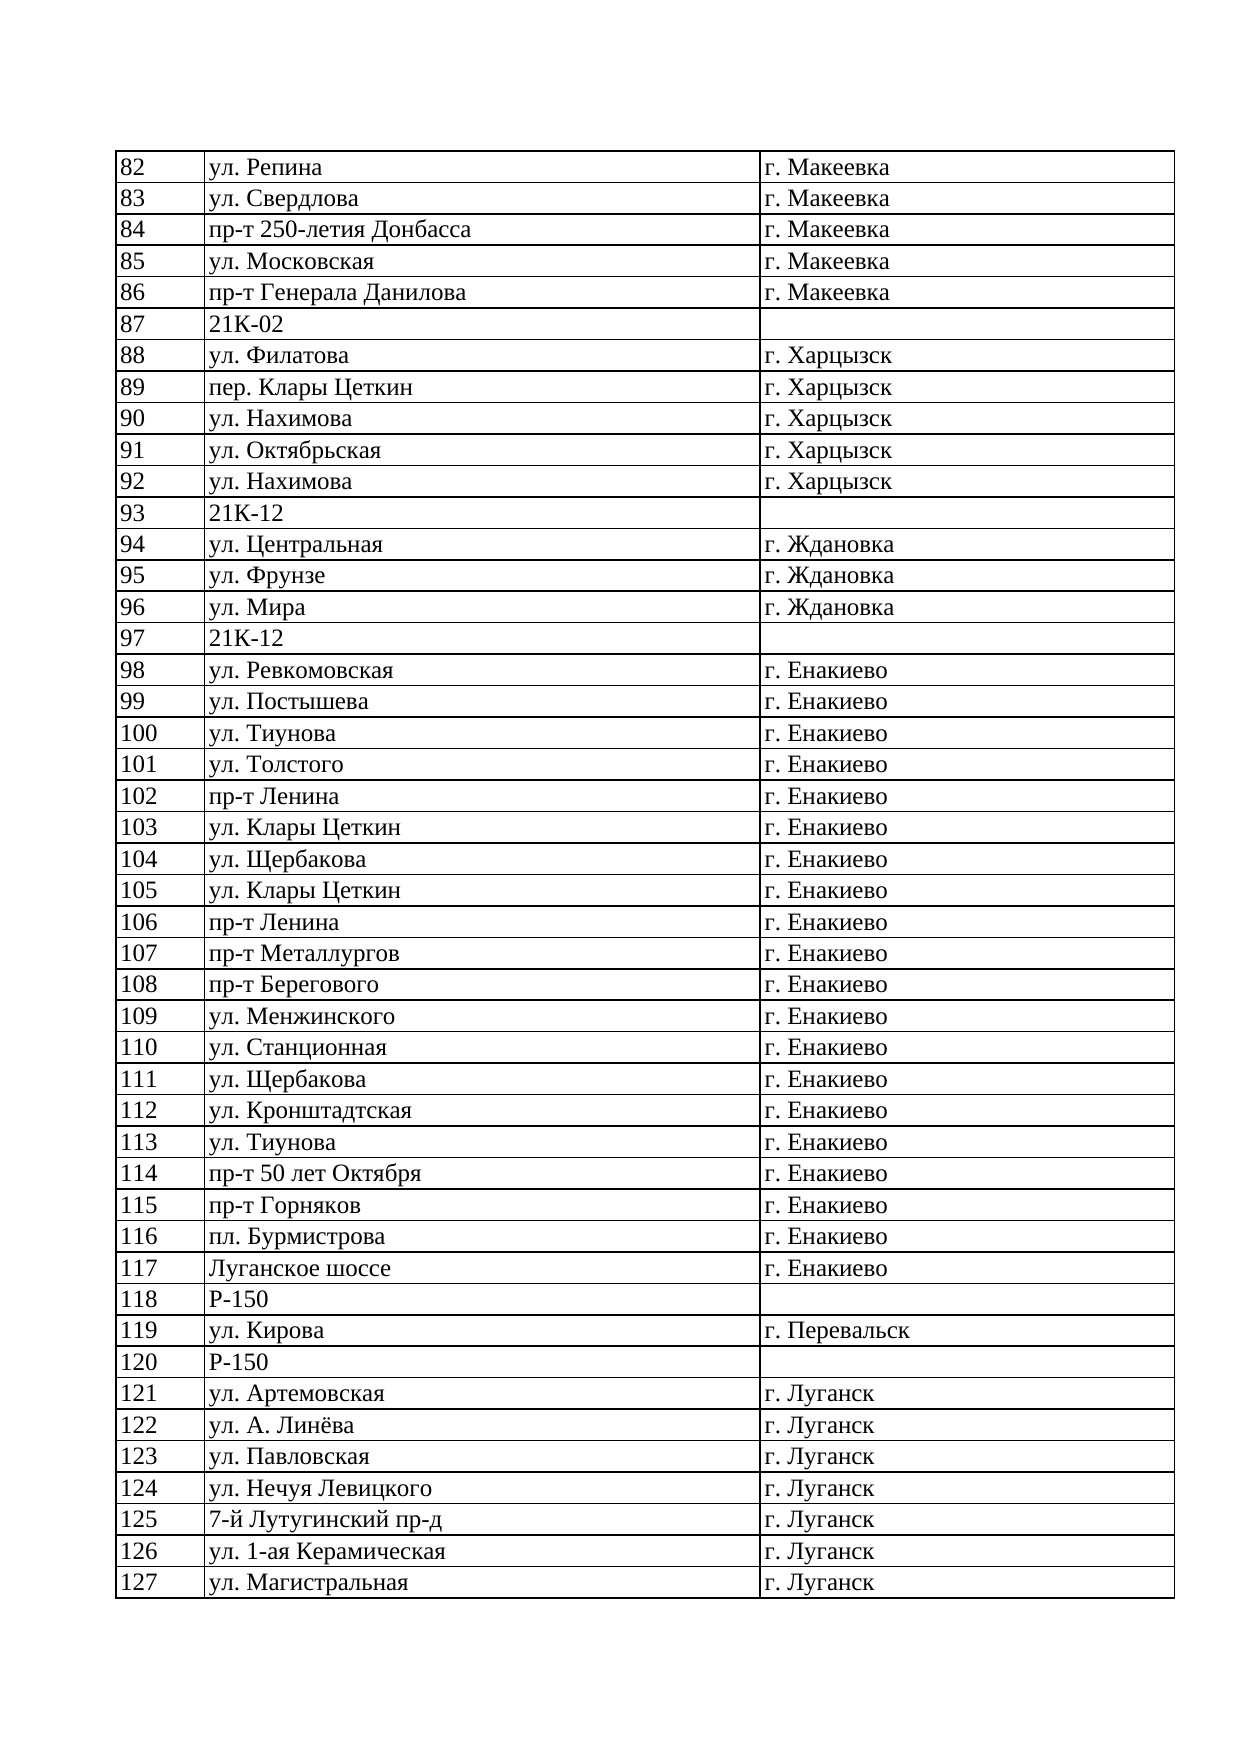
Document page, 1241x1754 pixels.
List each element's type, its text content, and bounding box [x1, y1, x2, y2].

table_cell г. Ждановка [761, 529, 1174, 559]
table_cell г. Перевальск [761, 1316, 1174, 1345]
table_cell 120 [117, 1347, 204, 1377]
table_cell 21К-12 [205, 623, 759, 653]
table_cell г. Макеевка [761, 215, 1174, 244]
table_cell г. Енакиево [761, 1158, 1174, 1188]
table_cell г. Енакиево [761, 1064, 1174, 1094]
table_cell г. Енакиево [761, 655, 1174, 685]
table_cell 100 [117, 718, 204, 748]
table_cell 109 [117, 1001, 204, 1031]
table_cell 92 [117, 466, 204, 496]
table_cell г. Енакиево [761, 938, 1174, 968]
table_cell 86 [117, 277, 204, 307]
table_cell г. Енакиево [761, 781, 1174, 811]
table_cell г. Ждановка [761, 561, 1174, 590]
table_cell ул. Ревкомовская [205, 655, 759, 685]
table_cell г. Макеевка [761, 246, 1174, 276]
table_cell 106 [117, 907, 204, 936]
table_cell 108 [117, 970, 204, 999]
table_cell г. Енакиево [761, 875, 1174, 905]
table_cell пр-т 50 лет Октября [205, 1158, 759, 1188]
table_cell 21К-02 [205, 309, 759, 339]
table_cell г. Макеевка [761, 277, 1174, 307]
table_cell 87 [117, 309, 204, 339]
table_cell г. Енакиево [761, 1095, 1174, 1125]
table_cell ул. Московская [205, 246, 759, 276]
table_cell ул. Кирова [205, 1316, 759, 1345]
table_cell 82 [117, 152, 204, 181]
table_cell г. Луганск [761, 1410, 1174, 1440]
table_cell пер. Клары Цеткин [205, 372, 759, 402]
table_cell ул. Щербакова [205, 844, 759, 873]
table_cell ул. Тиунова [205, 1127, 759, 1157]
table_cell Луганское шоссе [205, 1253, 759, 1282]
table_cell ул. 1-ая Керамическая [205, 1536, 759, 1566]
table_cell 116 [117, 1221, 204, 1251]
table_cell г. Луганск [761, 1504, 1174, 1534]
table_cell 93 [117, 498, 204, 527]
table_cell 126 [117, 1536, 204, 1566]
table_cell ул. Филатова [205, 340, 759, 370]
table_cell 99 [117, 686, 204, 716]
table_cell [761, 498, 1174, 527]
table_cell 121 [117, 1378, 204, 1408]
table_cell ул. Толстого [205, 749, 759, 779]
table_cell г. Енакиево [761, 844, 1174, 873]
table_cell г. Енакиево [761, 749, 1174, 779]
table_cell 95 [117, 561, 204, 590]
table_cell ул. Клары Цеткин [205, 875, 759, 905]
table_cell г. Енакиево [761, 1190, 1174, 1219]
table_cell г. Макеевка [761, 152, 1174, 181]
table_cell 97 [117, 623, 204, 653]
table_cell г. Харцызск [761, 340, 1174, 370]
table_cell 96 [117, 592, 204, 622]
table_cell г. Енакиево [761, 1221, 1174, 1251]
table_cell [761, 309, 1174, 339]
table_cell ул. Щербакова [205, 1064, 759, 1094]
table_cell ул. Клары Цеткин [205, 812, 759, 842]
table_cell г. Луганск [761, 1441, 1174, 1471]
table_cell 88 [117, 340, 204, 370]
table_cell ул. Нечуя Левицкого [205, 1473, 759, 1503]
table_cell г. Енакиево [761, 1032, 1174, 1062]
table_cell 125 [117, 1504, 204, 1534]
table_cell ул. Тиунова [205, 718, 759, 748]
table_cell г. Енакиево [761, 970, 1174, 999]
table_cell 117 [117, 1253, 204, 1282]
table_cell [761, 1284, 1174, 1314]
table_cell 115 [117, 1190, 204, 1219]
table_cell ул. Павловская [205, 1441, 759, 1471]
table_cell 102 [117, 781, 204, 811]
table_cell пр-т Ленина [205, 907, 759, 936]
table_cell 119 [117, 1316, 204, 1345]
table_cell г. Луганск [761, 1567, 1174, 1597]
table_cell ул. А. Линёва [205, 1410, 759, 1440]
table_cell ул. Центральная [205, 529, 759, 559]
table_cell г. Енакиево [761, 686, 1174, 716]
table_cell г. Енакиево [761, 907, 1174, 936]
table_cell г. Макеевка [761, 183, 1174, 213]
table_cell 113 [117, 1127, 204, 1157]
table_cell 85 [117, 246, 204, 276]
table_cell 104 [117, 844, 204, 873]
table_cell пр-т Металлургов [205, 938, 759, 968]
table_cell ул. Постышева [205, 686, 759, 716]
table_cell 98 [117, 655, 204, 685]
table_cell пр-т Берегового [205, 970, 759, 999]
table_cell пл. Бурмистрова [205, 1221, 759, 1251]
table_cell 118 [117, 1284, 204, 1314]
table_cell 84 [117, 215, 204, 244]
table_cell ул. Кронштадтская [205, 1095, 759, 1125]
table_cell г. Харцызск [761, 435, 1174, 464]
table_cell пр-т Генерала Данилова [205, 277, 759, 307]
table_cell г. Енакиево [761, 1253, 1174, 1282]
table_cell 94 [117, 529, 204, 559]
table_cell 83 [117, 183, 204, 213]
table_cell ул. Нахимова [205, 466, 759, 496]
table_cell 91 [117, 435, 204, 464]
table_cell г. Харцызск [761, 403, 1174, 433]
table_cell 101 [117, 749, 204, 779]
table_cell ул. Менжинского [205, 1001, 759, 1031]
table_cell пр-т Горняков [205, 1190, 759, 1219]
table_cell 103 [117, 812, 204, 842]
table_cell ул. Репина [205, 152, 759, 181]
table_cell [761, 623, 1174, 653]
table_cell г. Луганск [761, 1473, 1174, 1503]
table_cell 110 [117, 1032, 204, 1062]
table_cell 127 [117, 1567, 204, 1597]
table_cell г. Енакиево [761, 718, 1174, 748]
table_cell 7-й Лутугинский пр-д [205, 1504, 759, 1534]
table_cell 122 [117, 1410, 204, 1440]
table_cell ул. Магистральная [205, 1567, 759, 1597]
table_cell 114 [117, 1158, 204, 1188]
table_cell ул. Фрунзе [205, 561, 759, 590]
table_cell ул. Октябрьская [205, 435, 759, 464]
table_cell г. Ждановка [761, 592, 1174, 622]
table_cell [761, 1347, 1174, 1377]
table_cell Р-150 [205, 1284, 759, 1314]
table_cell 105 [117, 875, 204, 905]
table_cell ул. Мира [205, 592, 759, 622]
table_cell 123 [117, 1441, 204, 1471]
table_cell г. Харцызск [761, 466, 1174, 496]
table_cell г. Луганск [761, 1536, 1174, 1566]
table_cell г. Енакиево [761, 1001, 1174, 1031]
table_cell г. Енакиево [761, 1127, 1174, 1157]
table_cell 107 [117, 938, 204, 968]
table_cell ул. Нахимова [205, 403, 759, 433]
table_cell г. Енакиево [761, 812, 1174, 842]
table_cell г. Харцызск [761, 372, 1174, 402]
table_cell пр-т Ленина [205, 781, 759, 811]
table_cell 112 [117, 1095, 204, 1125]
table_cell Р-150 [205, 1347, 759, 1377]
table_cell 21К-12 [205, 498, 759, 527]
table_cell г. Луганск [761, 1378, 1174, 1408]
table_cell 89 [117, 372, 204, 402]
table_cell 111 [117, 1064, 204, 1094]
table_cell пр-т 250-летия Донбасса [205, 215, 759, 244]
table_cell 124 [117, 1473, 204, 1503]
table_cell ул. Станционная [205, 1032, 759, 1062]
table_cell ул. Свердлова [205, 183, 759, 213]
table_cell ул. Артемовская [205, 1378, 759, 1408]
table_cell 90 [117, 403, 204, 433]
